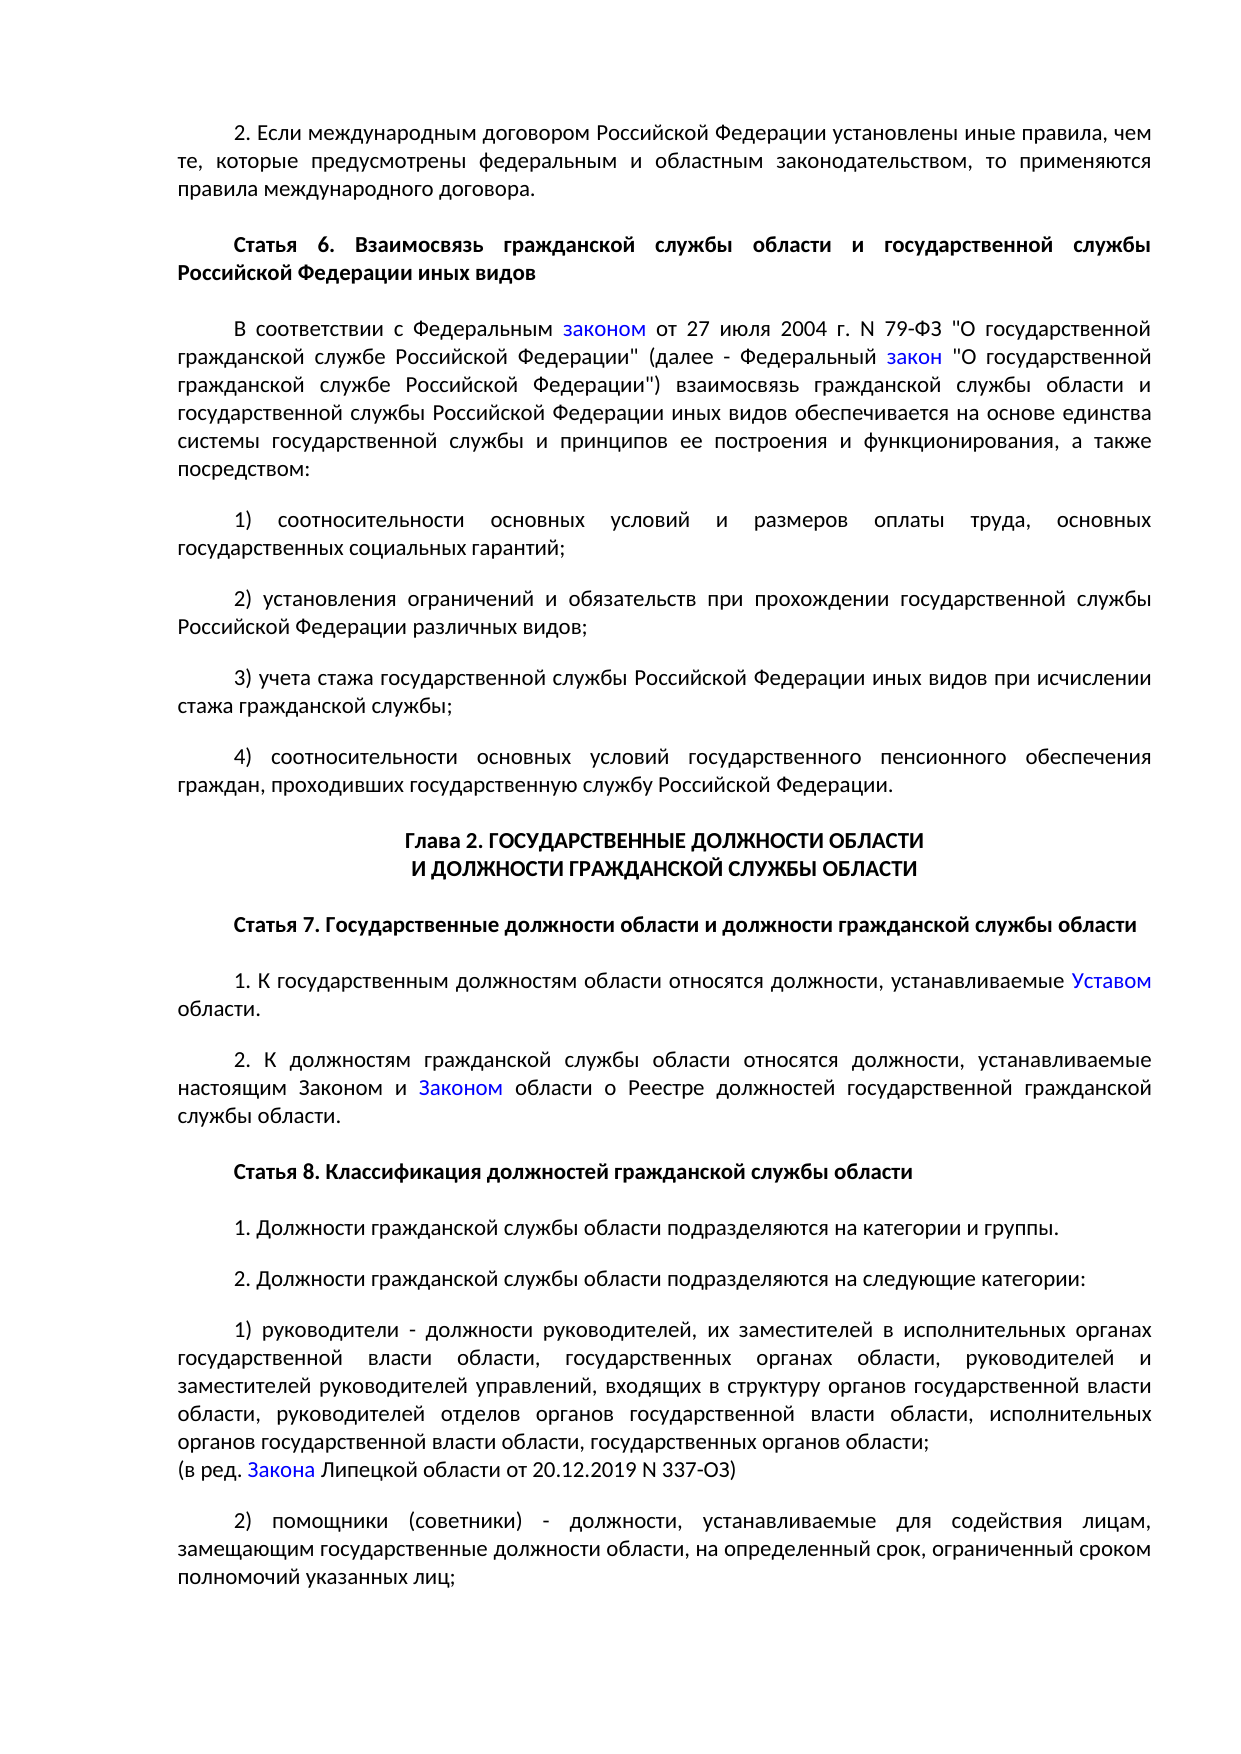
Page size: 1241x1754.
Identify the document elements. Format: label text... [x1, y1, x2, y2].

text 1. К государственным должностям области относятся должности, устанавливаемые Уставом области. [177, 966, 1152, 1022]
text 3) учета стажа государственной службы Российской Федерации иных видов при исчислении стажа гражданской службы; [177, 663, 1152, 719]
text (в ред. Закона Липецкой области от 20.12.2019 N 337-ОЗ) [177, 1455, 1152, 1483]
text 2. Если международным договором Российской Федерации установлены иные правила, чем те, которые предусмотрены федеральным и областным законодательством, то применяются правила международного договора. [177, 118, 1152, 202]
title Статья 6. Взаимосвязь гражданской службы области и государственной службы Российской Федерации иных видов [177, 230, 1152, 286]
text 2. К должностям гражданской службы области относятся должности, устанавливаемые настоящим Законом и Законом области о Реестре должностей государственной гражданской службы области. [177, 1045, 1152, 1129]
title Глава 2. ГОСУДАРСТВЕННЫЕ ДОЛЖНОСТИ ОБЛАСТИ [177, 826, 1152, 854]
text В соответствии с Федеральным законом от 27 июля 2004 г. N 79-ФЗ "О государственной гражданской службе Российской Федерации" (далее - Федеральный закон "О государственной гражданской службе Российской Федерации") взаимосвязь гражданской службы области и государственной службы Российской Федерации иных видов обеспечивается на основе единства системы государственной службы и принципов ее построения и функционирования, а также посредством: [177, 314, 1152, 482]
text 1) соотносительности основных условий и размеров оплаты труда, основных государственных социальных гарантий; [177, 505, 1152, 561]
title И ДОЛЖНОСТИ ГРАЖДАНСКОЙ СЛУЖБЫ ОБЛАСТИ [177, 854, 1152, 882]
title Статья 7. Государственные должности области и должности гражданской службы области [177, 910, 1152, 938]
title Статья 8. Классификация должностей гражданской службы области [177, 1157, 1152, 1185]
text 2. Должности гражданской службы области подразделяются на следующие категории: [177, 1264, 1152, 1292]
text 2) помощники (советники) - должности, устанавливаемые для содействия лицам, замещающим государственные должности области, на определенный срок, ограниченный сроком полномочий указанных лиц; [177, 1506, 1152, 1590]
text 4) соотносительности основных условий государственного пенсионного обеспечения граждан, проходивших государственную службу Российской Федерации. [177, 742, 1152, 798]
text 1) руководители - должности руководителей, их заместителей в исполнительных органах государственной власти области, государственных органах области, руководителей и заместителей руководителей управлений, входящих в структуру органов государственной власти области, руководителей отделов органов государственной власти области, исполнительных органов государственной власти области, государственных органов области; [177, 1315, 1152, 1455]
text 2) установления ограничений и обязательств при прохождении государственной службы Российской Федерации различных видов; [177, 584, 1152, 640]
text 1. Должности гражданской службы области подразделяются на категории и группы. [177, 1213, 1152, 1241]
